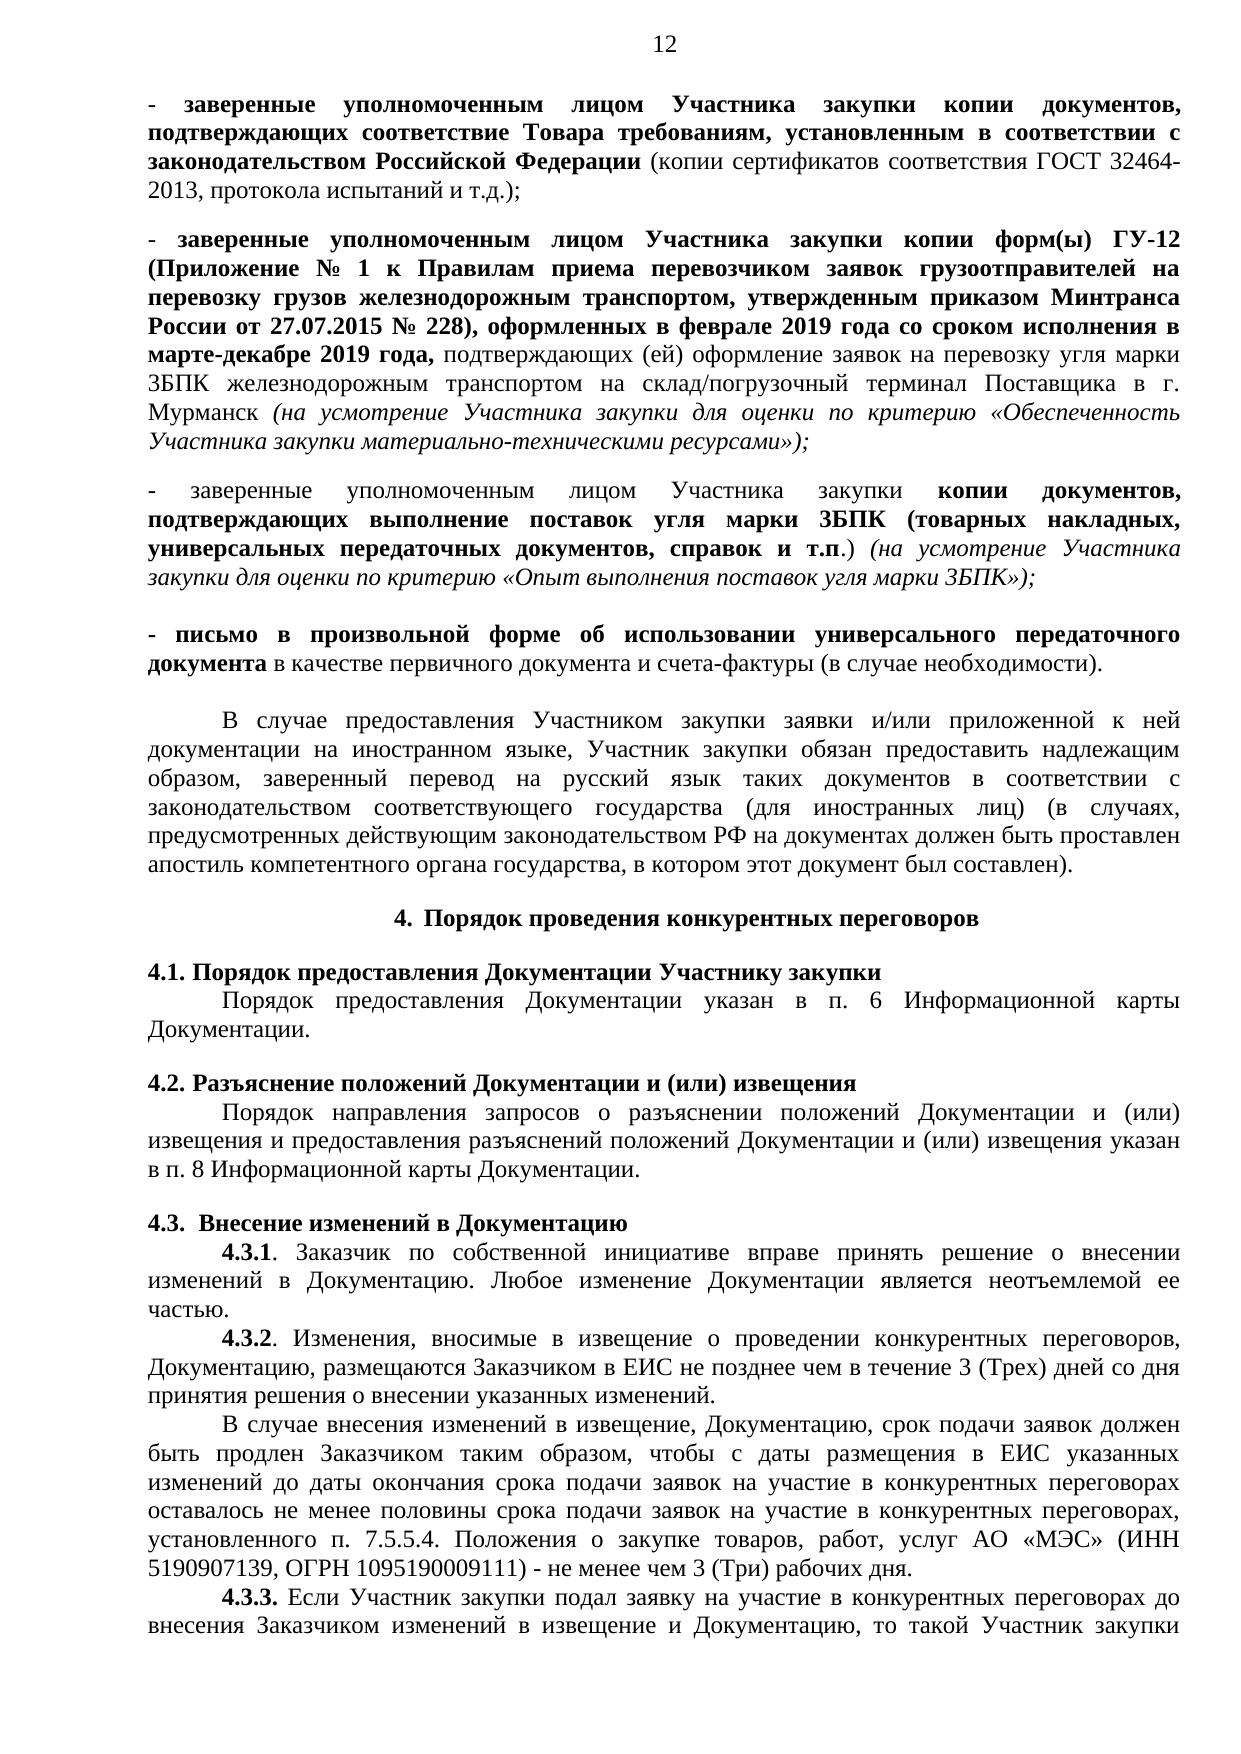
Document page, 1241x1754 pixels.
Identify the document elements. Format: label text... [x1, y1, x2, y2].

text Порядок направления запросов о разъяснении положений Документации и (или) извещения и предоставления разъяснений положений Документации и (или) извещения указан в п. 8 Информационной карты Документации. [148, 1097, 1181, 1183]
text В случае внесения изменений в извещение, Документацию, срок подачи заявок должен быть продлен Заказчиком таким образом, чтобы с даты размещения в ЕИС указанных изменений до даты окончания срока подачи заявок на участие в конкурентных переговорах оставалось не менее половины срока подачи заявок на участие в конкурентных переговорах, установленного п. 7.5.5.4. Положения о закупке товаров, работ, услуг АО «МЭС» (ИНН 5190907139, ОГРН 1095190009111) - не менее чем 3 (Три) рабочих дня. [148, 1409, 1181, 1582]
list Разъяснение положений Документации и (или) извещения [148, 1068, 1181, 1097]
text Порядок предоставления Документации указан в п. 6 Информационной карты Документации. [148, 985, 1181, 1043]
text 4.3.2. Изменения, вносимые в извещение о проведении конкурентных переговоров, Документацию, размещаются Заказчиком в ЕИС не позднее чем в течение 3 (Трех) дней со дня принятия решения о внесении указанных изменений. [148, 1323, 1181, 1409]
list Порядок предоставления Документации Участнику закупки [148, 957, 1181, 985]
list Внесение изменений в Документацию [148, 1208, 1181, 1237]
text В случае предоставления Участником закупки заявки и/или приложенной к ней документации на иностранном языке, Участник закупки обязан предоставить надлежащим образом, заверенный перевод на русский язык таких документов в соответствии с законодательством соответствующего государства (для иностранных лиц) (в случаях, предусмотренных действующим законодательством РФ на документах должен быть проставлен апостиль компетентного органа государства, в котором этот документ был составлен). [148, 705, 1181, 878]
text 4.3.1. Заказчик по собственной инициативе вправе принять решение о внесении изменений в Документацию. Любое изменение Документации является неотъемлемой ее частью. [148, 1237, 1181, 1323]
text - заверенные уполномоченным лицом Участника закупки копии форм(ы) ГУ-12 (Приложение № 1 к Правилам приема перевозчиком заявок грузоотправителей на перевозку грузов железнодорожным транспортом, утвержденным приказом Минтранса России от 27.07.2015 № 228), оформленных в феврале 2019 года со сроком исполнения в марте-декабре 2019 года, подтверждающих (ей) оформление заявок на перевозку угля марки 3БПК железнодорожным транспортом на склад/погрузочный терминал Поставщика в г. Мурманск (на усмотрение Участника закупки для оценки по критерию «Обеспеченность Участника закупки материально-техническими ресурсами»); [148, 224, 1181, 454]
text - заверенные уполномоченным лицом Участника закупки копии документов, подтверждающих соответствие Товара требованиям, установленным в соответствии с законодательством Российской Федерации (копии сертификатов соответствия ГОСТ 32464-2013, протокола испытаний и т.д.); [148, 89, 1181, 204]
text - письмо в произвольной форме об использовании универсального передаточного документа в качестве первичного документа и счета-фактуры (в случае необходимости). [148, 619, 1181, 677]
list Порядок проведения конкурентных переговоров [148, 903, 1181, 932]
text - заверенные уполномоченным лицом Участника закупки копии документов, подтверждающих выполнение поставок угля марки 3БПК (товарных накладных, универсальных передаточных документов, справок и т.п.) (на усмотрение Участника закупки для оценки по критерию «Опыт выполнения поставок угля марки 3БПК»); [148, 475, 1181, 590]
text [148, 1582, 1181, 1639]
